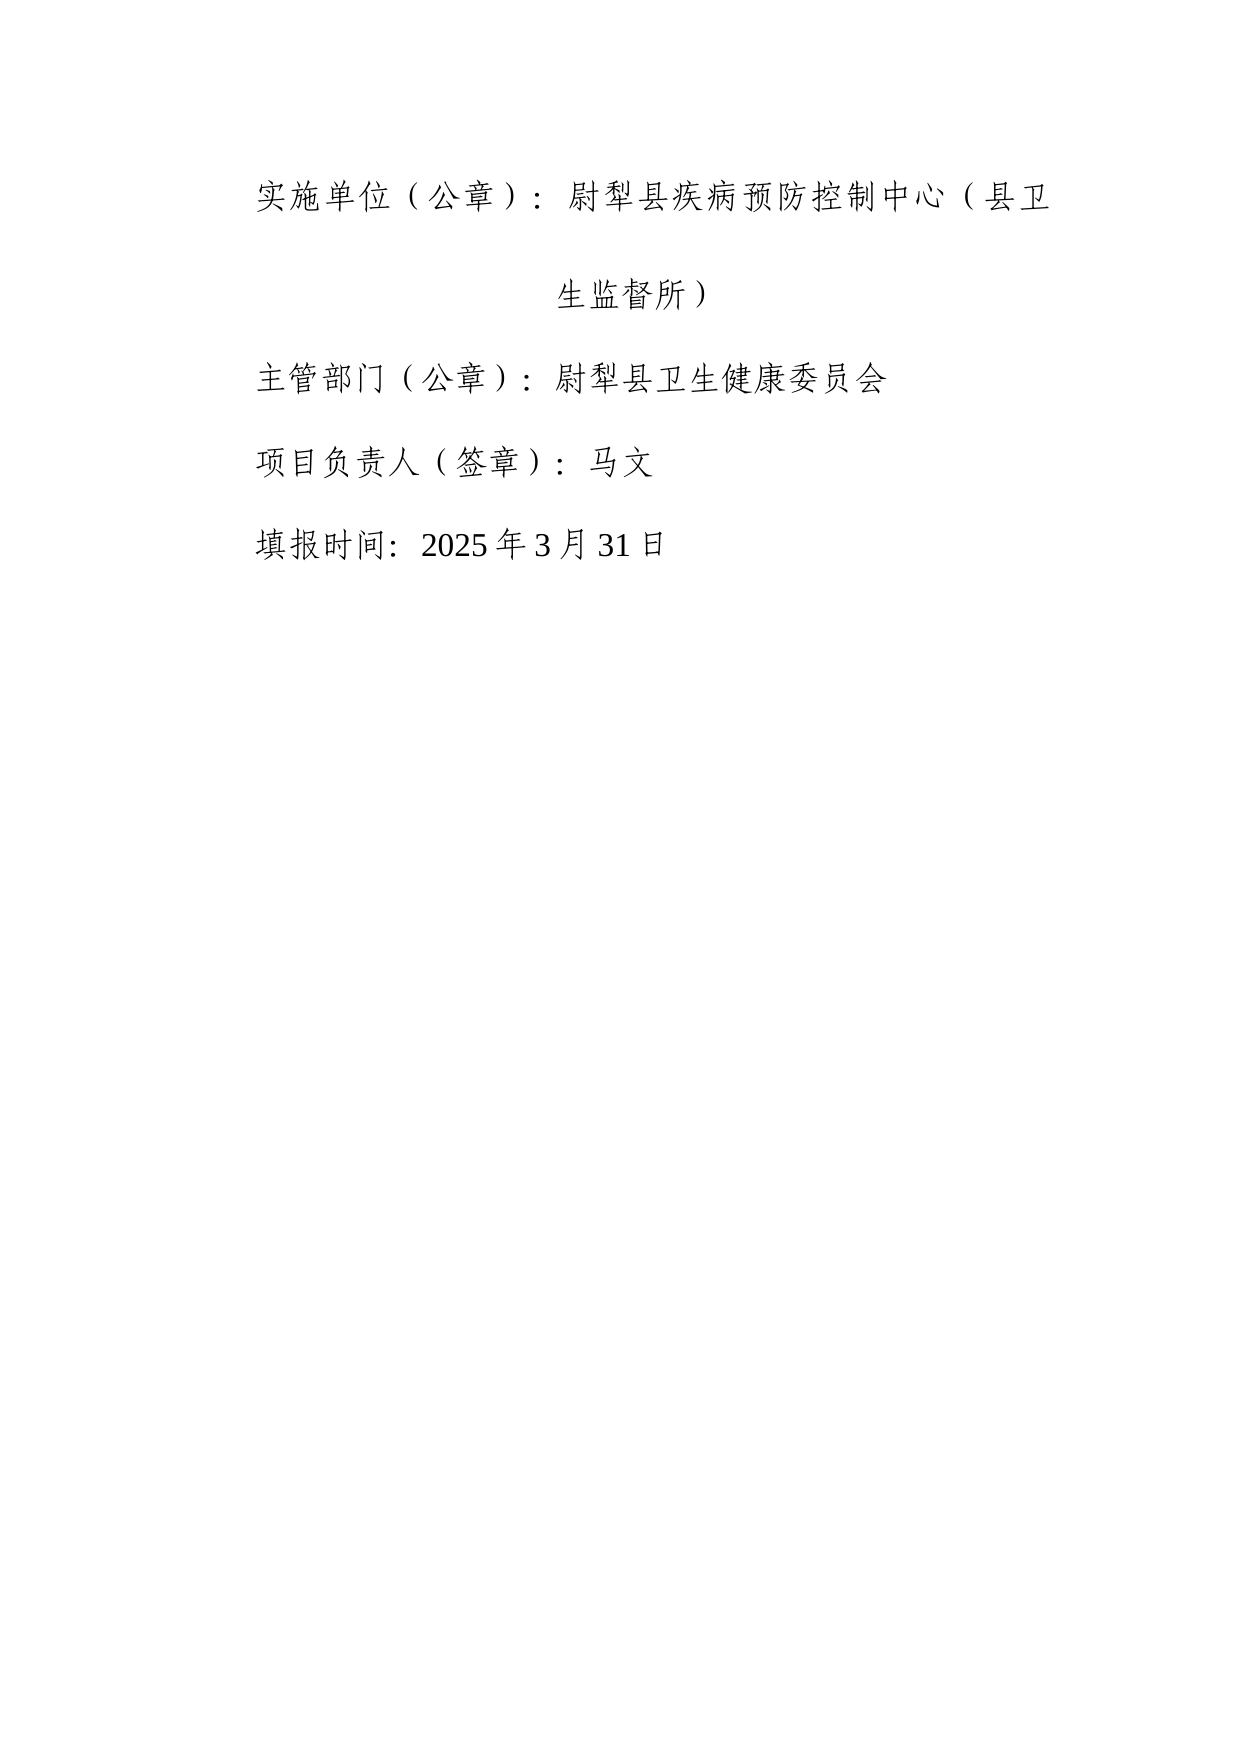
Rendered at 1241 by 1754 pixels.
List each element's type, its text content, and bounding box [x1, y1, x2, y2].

text 主管部门（公章）：尉犁县卫生健康委员会 [187, 343, 1053, 408]
text 项目负责人（签章）：马文 [187, 427, 1053, 492]
text 填报时间：2025年3月31日 [187, 511, 1053, 576]
text 实施单位（公章）：尉犁县疾病预防控制中心（县卫生监督所） [254, 162, 1053, 324]
